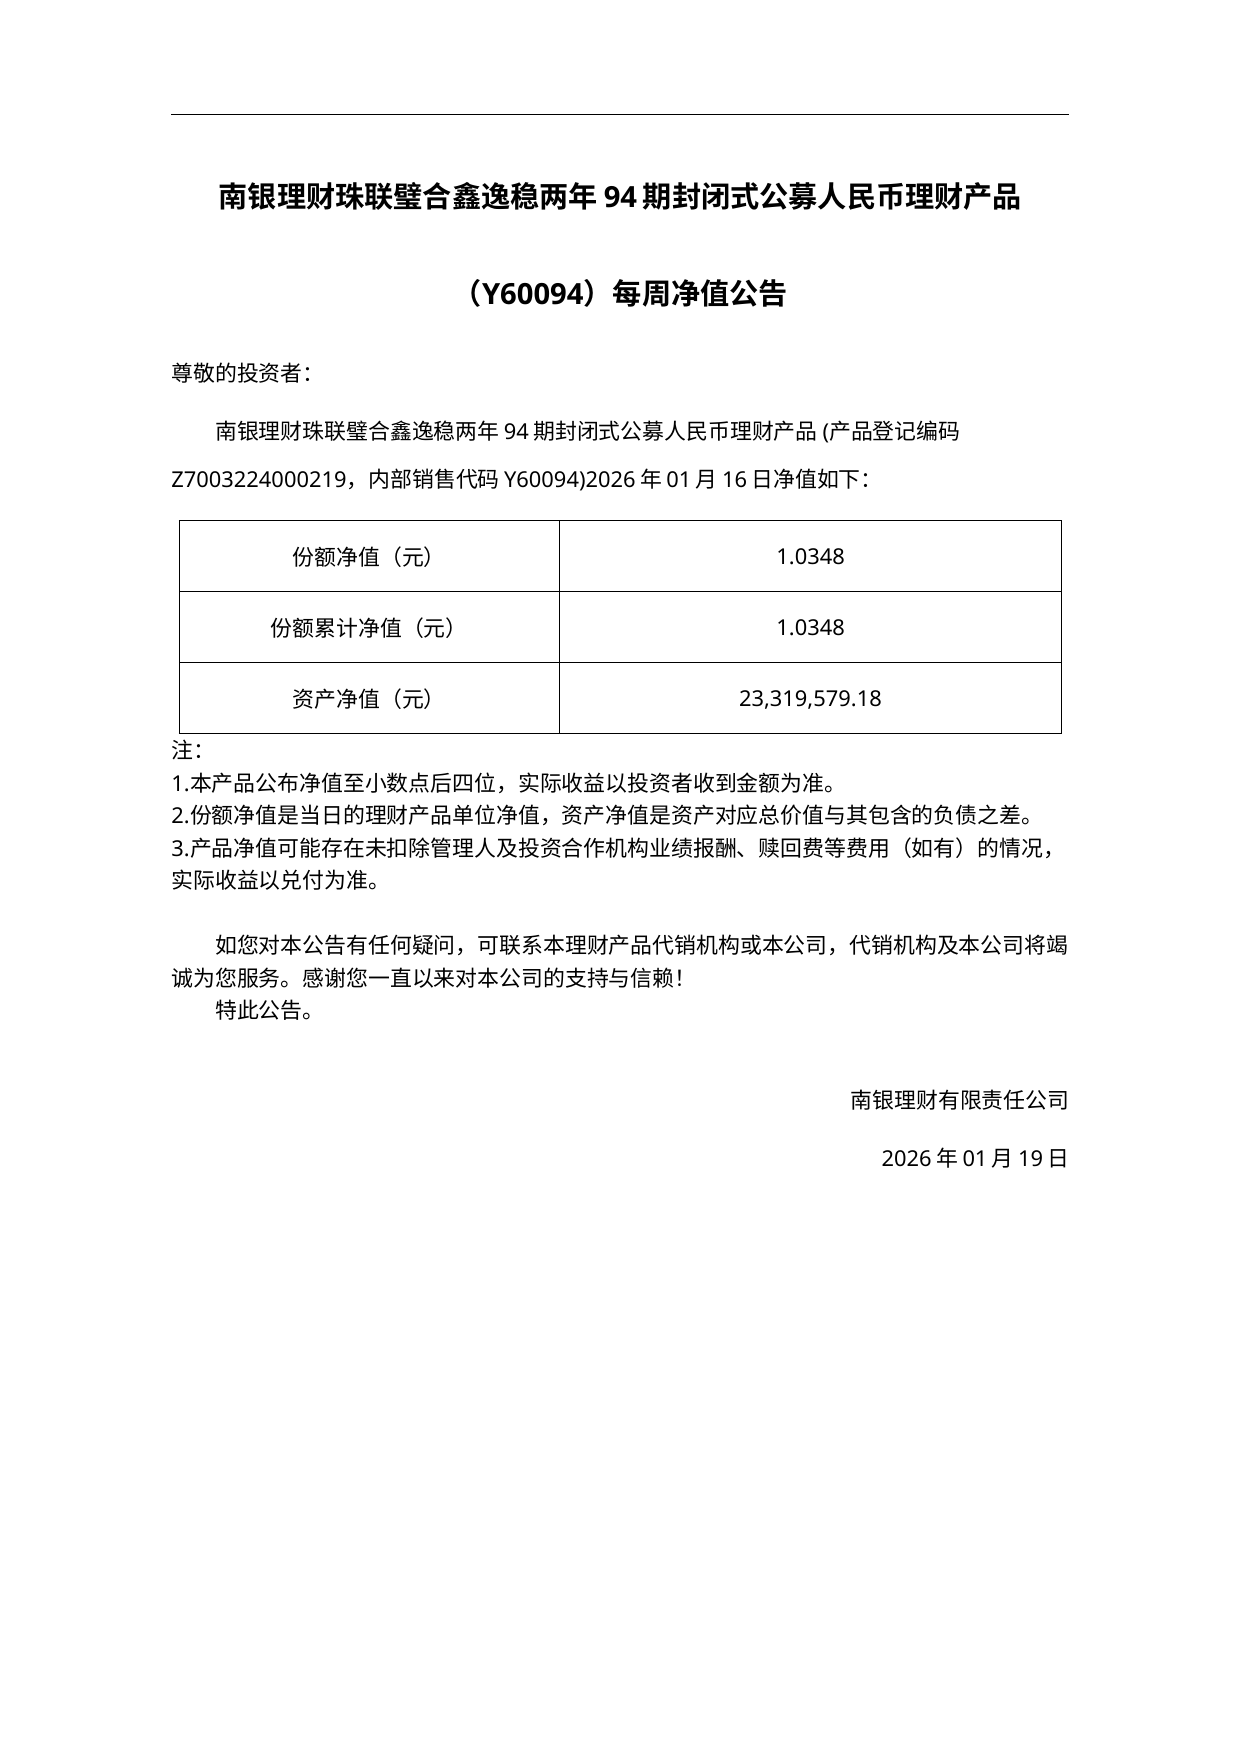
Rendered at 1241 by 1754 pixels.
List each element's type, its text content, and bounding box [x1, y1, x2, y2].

table_header 份额净值（元） [180, 521, 559, 591]
table_cell 份额累计净值（元） [180, 592, 559, 662]
text 尊敬的投资者： [171, 355, 1069, 388]
table_header 1.0348 [560, 521, 1061, 591]
table_cell 资产净值（元） [180, 663, 559, 733]
text 3.产品净值可能存在未扣除管理人及投资合作机构业绩报酬、赎回费等费用（如有）的情况，实际收益以兑付为准。 [171, 830, 1069, 895]
text 2.份额净值是当日的理财产品单位净值，资产净值是资产对应总价值与其包含的负债之差。 [171, 798, 1069, 830]
text 南银理财珠联璧合鑫逸稳两年94期封闭式公募人民币理财产品 (产品登记编码Z7003224000219，内部销售代码Y60094)2026年01月16日净值如下： [171, 413, 1069, 494]
text 注： [171, 733, 1069, 765]
table_cell 23,319,579.18 [560, 663, 1061, 733]
text 南银理财珠联璧合鑫逸稳两年94期封闭式公募人民币理财产品（Y60094）每周净值公告 [171, 162, 1069, 324]
text 1.本产品公布净值至小数点后四位，实际收益以投资者收到金额为准。 [171, 765, 1069, 798]
text 特此公告。 [171, 993, 1069, 1025]
text 2026年01月19日 [171, 1140, 1069, 1173]
table_cell 1.0348 [560, 592, 1061, 662]
text 南银理财有限责任公司 [171, 1082, 1069, 1115]
text 如您对本公告有任何疑问，可联系本理财产品代销机构或本公司，代销机构及本公司将竭诚为您服务。感谢您一直以来对本公司的支持与信赖！ [171, 928, 1069, 993]
